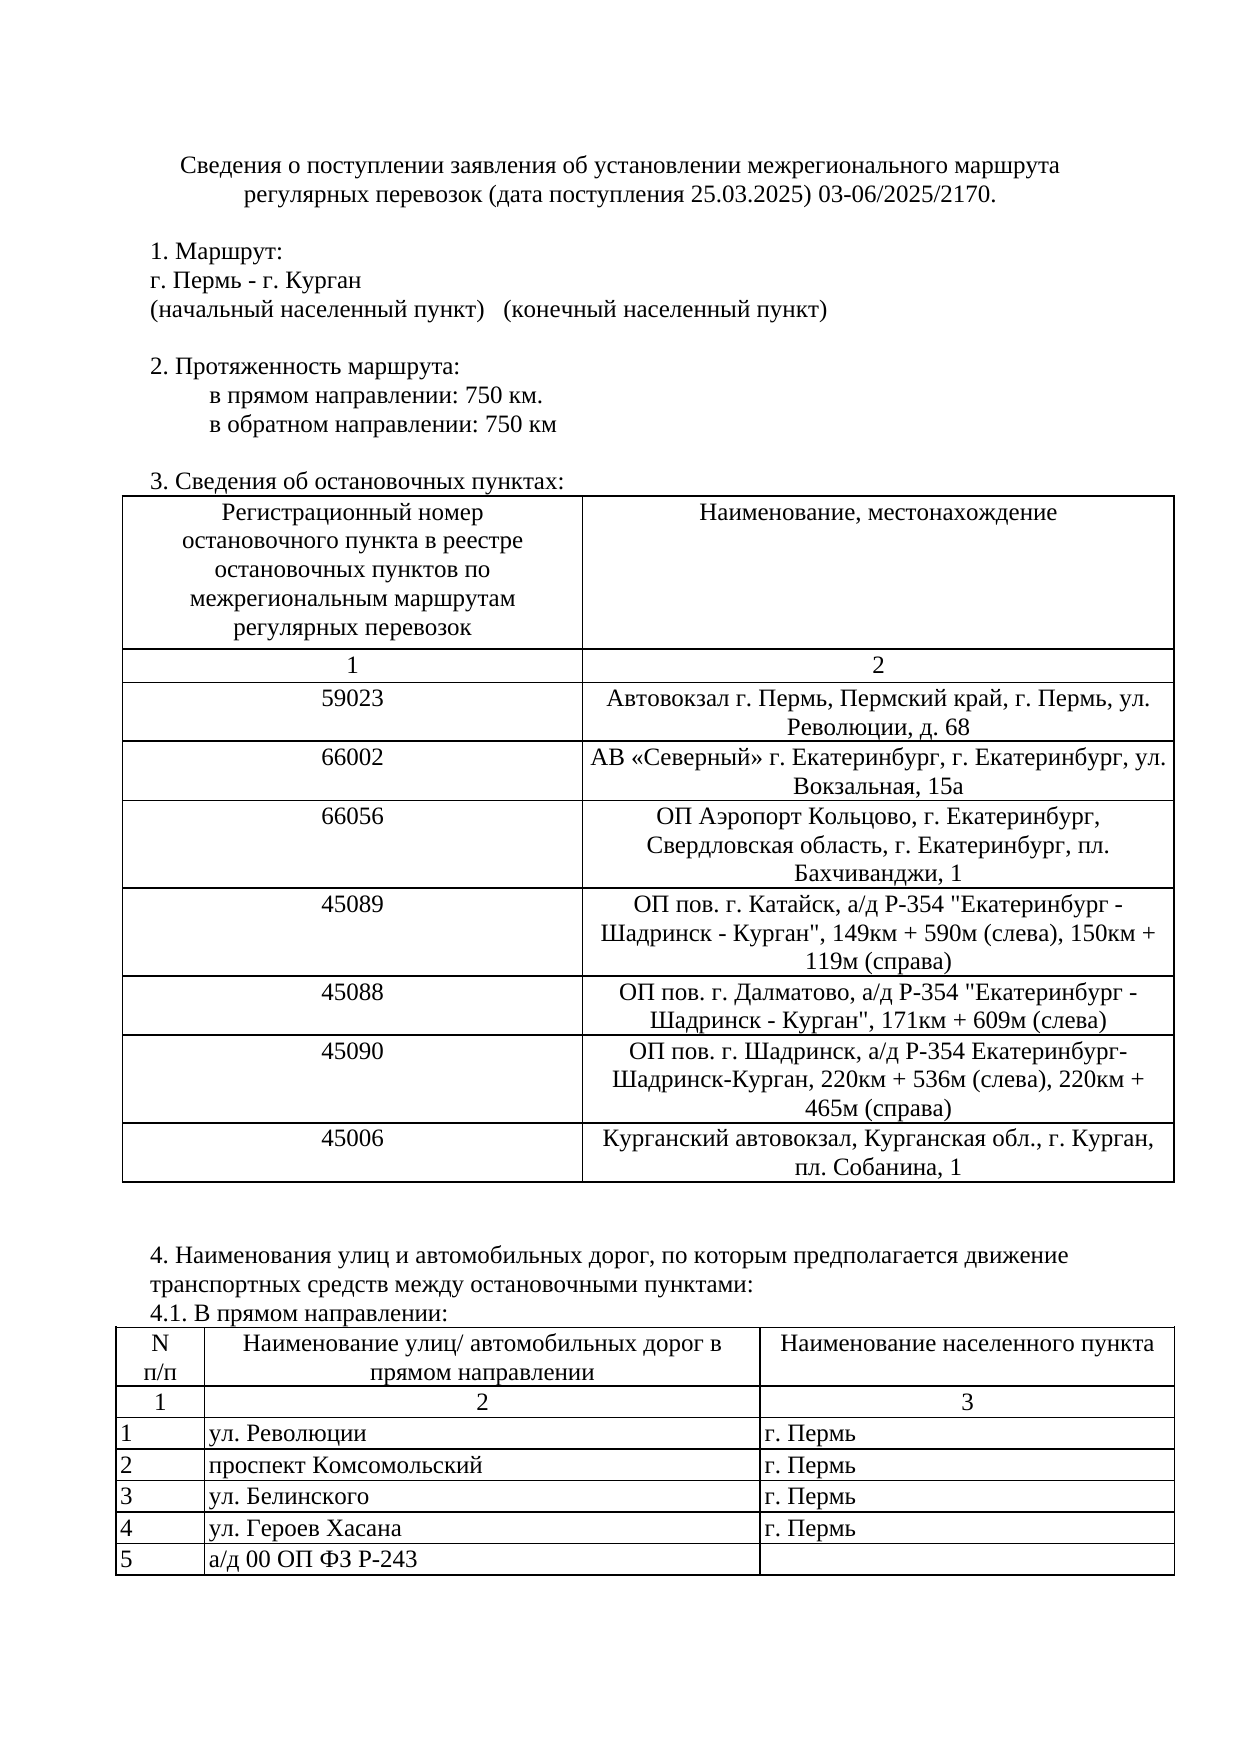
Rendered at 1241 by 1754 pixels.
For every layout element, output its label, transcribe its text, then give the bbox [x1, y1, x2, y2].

table_cell г. Пермь [761, 1513, 1174, 1543]
table_cell 66002 [123, 742, 582, 799]
table_cell 1 [123, 650, 582, 681]
table_cell 2 [117, 1450, 204, 1480]
table_cell ОП пов. г. Далматово, а/д Р-354 "Екатеринбург - Шадринск - Курган", 171км + 609м (слева) [583, 977, 1173, 1034]
table_cell 3 [117, 1481, 204, 1511]
table_cell АВ «Северный» г. Екатеринбург, г. Екатеринбург, ул. Вокзальная, 15а [583, 742, 1173, 799]
table_cell 45090 [123, 1036, 582, 1122]
text (начальный населенный пункт) (конечный населенный пункт) [150, 294, 1090, 322]
table_header Наименование улиц/ автомобильных дорог в прямом направлении [205, 1328, 759, 1385]
text 4.1. В прямом направлении: [150, 1298, 1090, 1326]
table_header Регистрационный номер остановочного пункта в реестре остановочных пунктов по межрегиональным маршрутам регулярных перевозок [123, 497, 582, 648]
table_cell ул. Революции [205, 1418, 759, 1448]
table_cell г. Пермь [761, 1450, 1174, 1480]
table_cell 1 [117, 1387, 204, 1417]
text 3. Сведения об остановочных пунктах: [150, 466, 1090, 495]
table_cell 2 [583, 650, 1173, 681]
text 2. Протяженность маршрута: [150, 351, 1090, 380]
table_cell 45089 [123, 889, 582, 975]
table_cell проспект Комсомольский [205, 1450, 759, 1480]
table_cell ОП пов. г. Катайск, а/д Р-354 "Екатеринбург - Шадринск - Курган", 149км + 590м (слева), 150км + 119м (справа) [583, 889, 1173, 975]
table_cell ул. Героев Хасана [205, 1513, 759, 1543]
text Сведения о поступлении заявления об установлении межрегионального маршрута регулярных перевозок (дата поступления 25.03.2025) 03-06/2025/2170. [150, 150, 1090, 207]
text 4. Наименования улиц и автомобильных дорог, по которым предполагается движение транспортных средств между остановочными пунктами: [150, 1240, 1090, 1298]
table_cell ОП пов. г. Шадринск, а/д Р-354 Екатеринбург-Шадринск-Курган, 220км + 536м (слева), 220км + 465м (справа) [583, 1036, 1173, 1122]
table_cell 2 [205, 1387, 759, 1417]
table_header Наименование, местонахождение [583, 497, 1173, 648]
table_cell 45006 [123, 1124, 582, 1181]
table_cell [761, 1544, 1174, 1574]
table_cell г. Пермь [761, 1481, 1174, 1511]
table_cell 3 [761, 1387, 1174, 1417]
table_cell 1 [117, 1418, 204, 1448]
table_cell 45088 [123, 977, 582, 1034]
table_cell г. Пермь [761, 1418, 1174, 1448]
text 1. Маршрут: [150, 236, 1090, 265]
table_cell 66056 [123, 801, 582, 887]
table_header Наименование населенного пункта [761, 1328, 1174, 1385]
table_cell Курганский автовокзал, Курганская обл., г. Курган, пл. Собанина, 1 [583, 1124, 1173, 1181]
text в прямом направлении: 750 км. [150, 380, 1090, 409]
table_cell ул. Белинского [205, 1481, 759, 1511]
table_cell а/д 00 ОП ФЗ Р-243 [205, 1544, 759, 1574]
text г. Пермь - г. Курган [150, 265, 1090, 294]
text в обратном направлении: 750 км [150, 409, 1090, 437]
table_cell Автовокзал г. Пермь, Пермский край, г. Пермь, ул. Революции, д. 68 [583, 683, 1173, 740]
table_cell 4 [117, 1513, 204, 1543]
table_cell 5 [117, 1544, 204, 1574]
table_cell 59023 [123, 683, 582, 740]
table_cell ОП Аэропорт Кольцово, г. Екатеринбург, Свердловская область, г. Екатеринбург, пл. Бахчиванджи, 1 [583, 801, 1173, 887]
table_header N п/п [117, 1328, 204, 1385]
